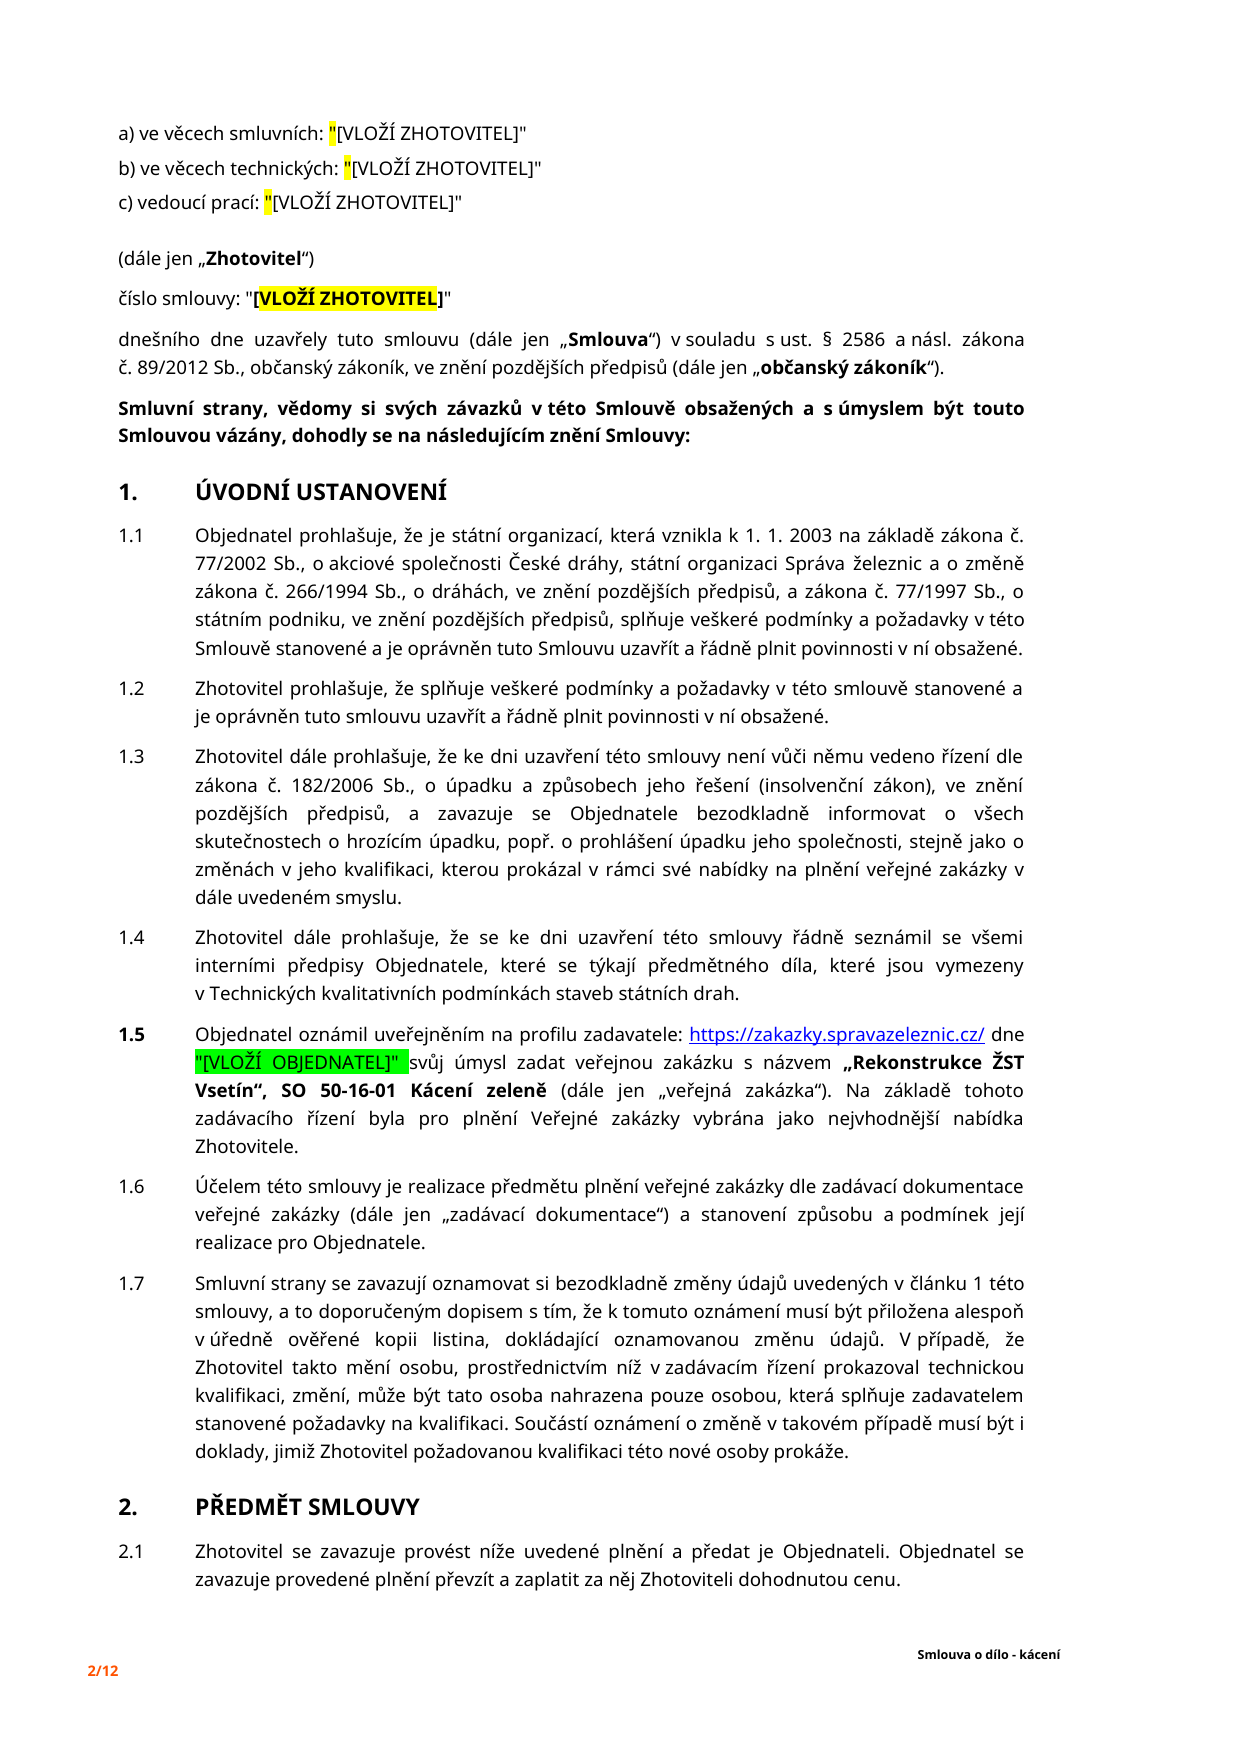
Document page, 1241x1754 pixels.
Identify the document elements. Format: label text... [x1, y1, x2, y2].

text číslo smlouvy: "[VLOŽÍ ZHOTOVITEL]" [118, 286, 259, 311]
text Zhotovitel dále prohlašuje, že se ke dni uzavření této smlouvy řádně seznámil se všemi interními předpisy Objednatele, které se týkají předmětného díla, které jsou vymezeny v Technických kvalitativních podmínkách staveb státních drah. [118, 924, 1024, 1006]
text předmět smlouvy [118, 1491, 1024, 1523]
text Objednatel oznámil uveřejněním na profilu zadavatele: https://zakazky.spravazeleznic.cz/ dne svůj úmysl zadat veřejnou zakázku s názvem „Rekonstrukce ŽST Vsetín“, SO 50-16-01 Kácení zeleně (dále jen „veřejná zakázka“). Na základě tohoto zadávacího řízení byla pro plnění Veřejné zakázky vybrána jako nejvhodnější nabídka Zhotovitele. [118, 1021, 1024, 1159]
text b) ve věcech technických: [118, 155, 344, 180]
text ÚVODNÍ USTANOVENÍ [118, 476, 1024, 507]
text a) ve věcech smluvních: [118, 121, 329, 146]
text c) vedoucí prací: [272, 189, 1024, 215]
text Zhotovitel dále prohlašuje, že ke dni uzavření této smlouvy není vůči němu vedeno řízení dle zákona č. 182/2006 Sb., o úpadku a způsobech jeho řešení (insolvenční zákon), ve znění pozdějších předpisů, a zavazuje se Objednatele bezodkladně informovat o všech skutečnostech o hrozícím úpadku, popř. o prohlášení úpadku jeho společnosti, stejně jako o změnách v jeho kvalifikaci, kterou prokázal v rámci své nabídky na plnění veřejné zakázky v dále uvedeném smyslu. [118, 744, 1024, 909]
text (dále jen „Zhotovitel“) [118, 245, 1024, 271]
text a) ve věcech smluvních: [336, 121, 1024, 146]
text Smluvní strany se zavazují oznamovat si bezodkladně změny údajů uvedených v článku 1 této smlouvy, a to doporučeným dopisem s tím, že k tomuto oznámení musí být přiložena alespoň v úředně ověřené kopii listina, dokládající oznamovanou změnu údajů. V případě, že Zhotovitel takto mění osobu, prostřednictvím níž v zadávacím řízení prokazoval technickou kvalifikaci, změní, může být tato osoba nahrazena pouze osobou, která splňuje zadavatelem stanovené požadavky na kvalifikaci. Součástí oznámení o změně v takovém případě musí být i doklady, jimiž Zhotovitel požadovanou kvalifikaci této nové osoby prokáže. [118, 1270, 1024, 1464]
text Účelem této smlouvy je realizace předmětu plnění veřejné zakázky dle zadávací dokumentace veřejné zakázky (dále jen „zadávací dokumentace“) a stanovení způsobu a podmínek její realizace pro Objednatele. [118, 1174, 1024, 1255]
text Zhotovitel se zavazuje provést níže uvedené plnění a předat je Objednateli. Objednatel se zavazuje provedené plnění převzít a zaplatit za něj Zhotoviteli dohodnutou cenu. [118, 1538, 1024, 1592]
text Smluvní strany, vědomy si svých závazků v této Smlouvě obsažených a s úmyslem být touto Smlouvou vázány, dohodly se na následujícím znění Smlouvy: [118, 395, 1024, 448]
text Objednatel prohlašuje, že je státní organizací, která vznikla k 1. 1. 2003 na základě zákona č. 77/2002 Sb., o akciové společnosti České dráhy, státní organizaci Správa železnic a o změně zákona č. 266/1994 Sb., o dráhách, ve znění pozdějších předpisů, a zákona č. 77/1997 Sb., o státním podniku, ve znění pozdějších předpisů, splňuje veškeré podmínky a požadavky v této Smlouvě stanovené a je oprávněn tuto Smlouvu uzavřít a řádně plnit povinnosti v ní obsažené. [118, 523, 1024, 660]
text dnešního dne uzavřely tuto smlouvu (dále jen „Smlouva“) v souladu s ust. § 2586 a násl. zákona č. 89/2012 Sb., občanský zákoník, ve znění pozdějších předpisů (dále jen „občanský zákoník“). [118, 326, 1024, 380]
text c) vedoucí prací: [118, 189, 264, 215]
text b) ve věcech technických: [351, 155, 1024, 180]
text Zhotovitel prohlašuje, že splňuje veškeré podmínky a požadavky v této smlouvě stanovené a je oprávněn tuto smlouvu uzavřít a řádně plnit povinnosti v ní obsažené. [118, 675, 1024, 729]
text číslo smlouvy: "[VLOŽÍ ZHOTOVITEL]" [437, 286, 1024, 311]
